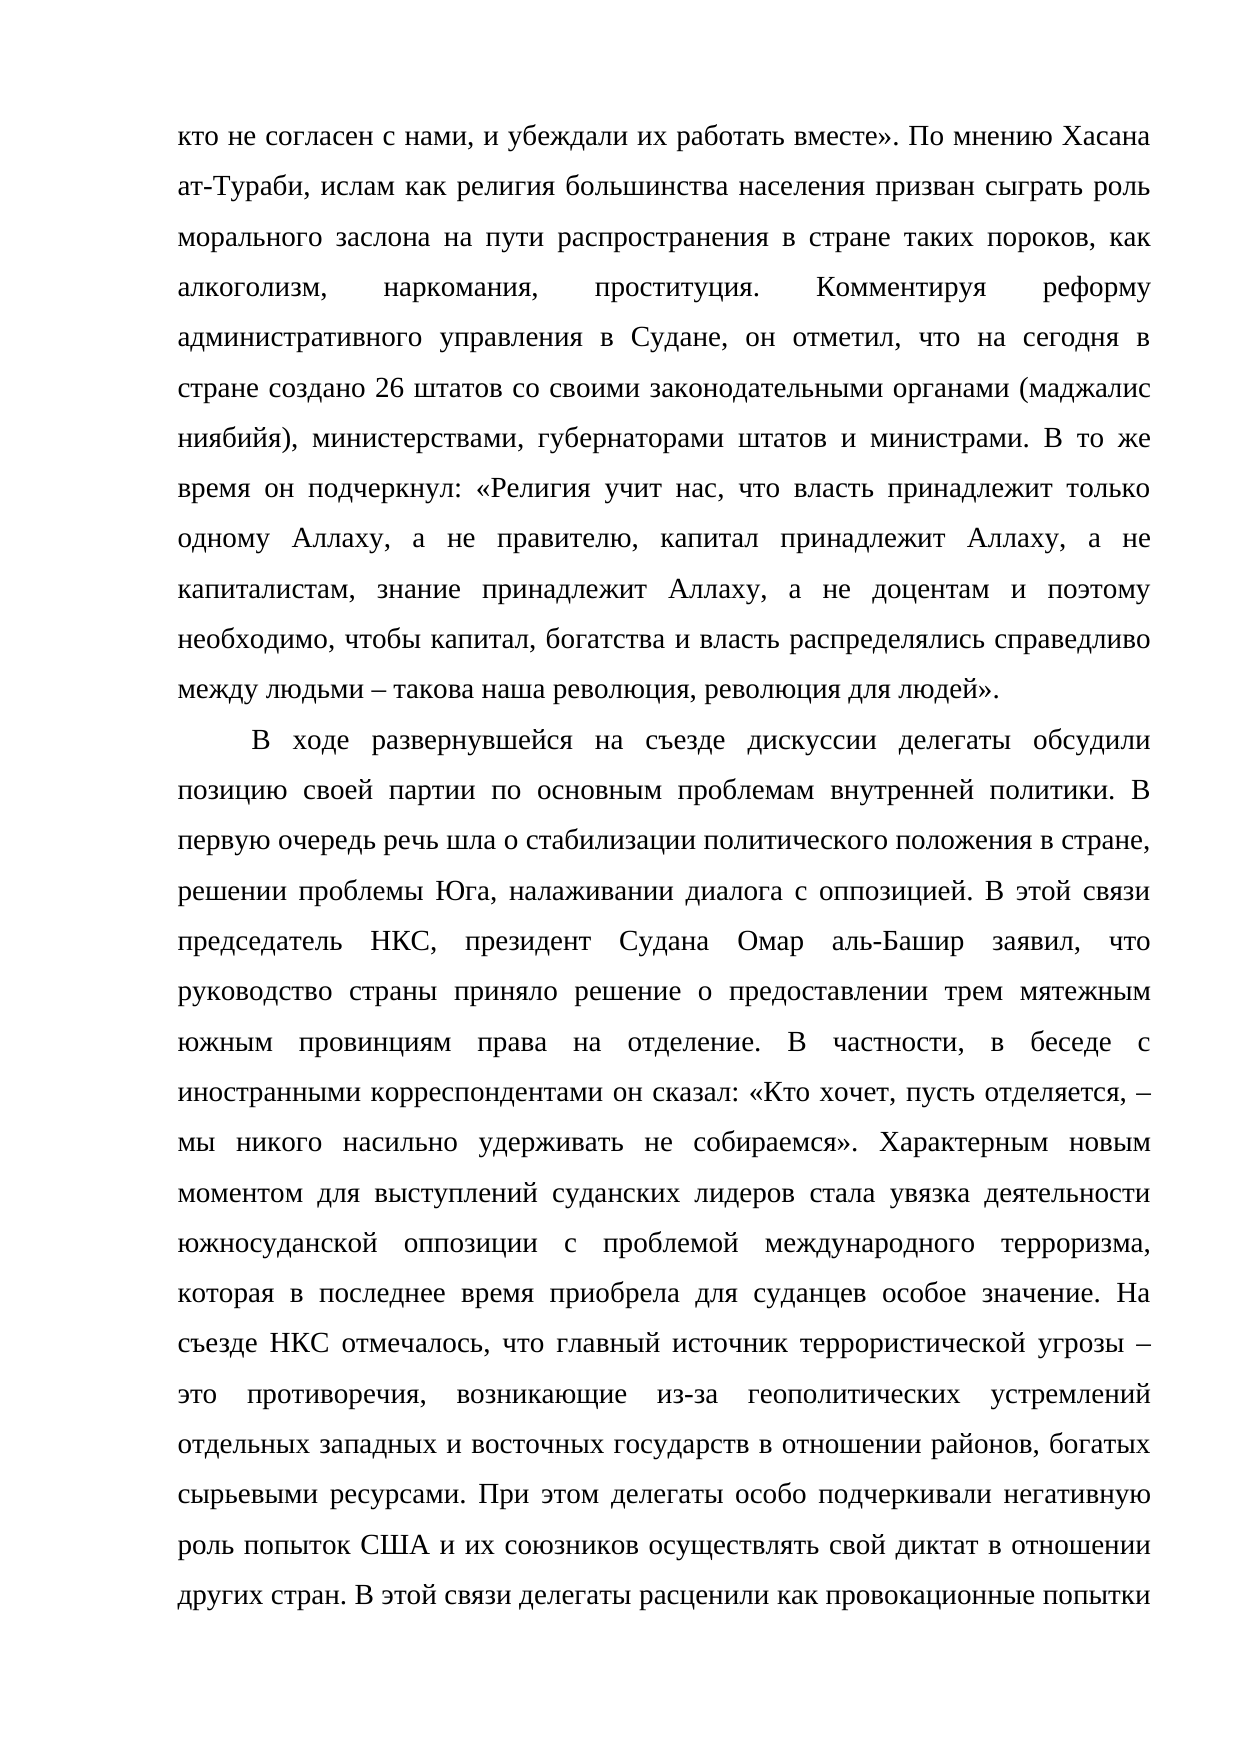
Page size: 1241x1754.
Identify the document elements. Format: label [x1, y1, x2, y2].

text [177, 118, 1152, 705]
text [177, 722, 1152, 1611]
